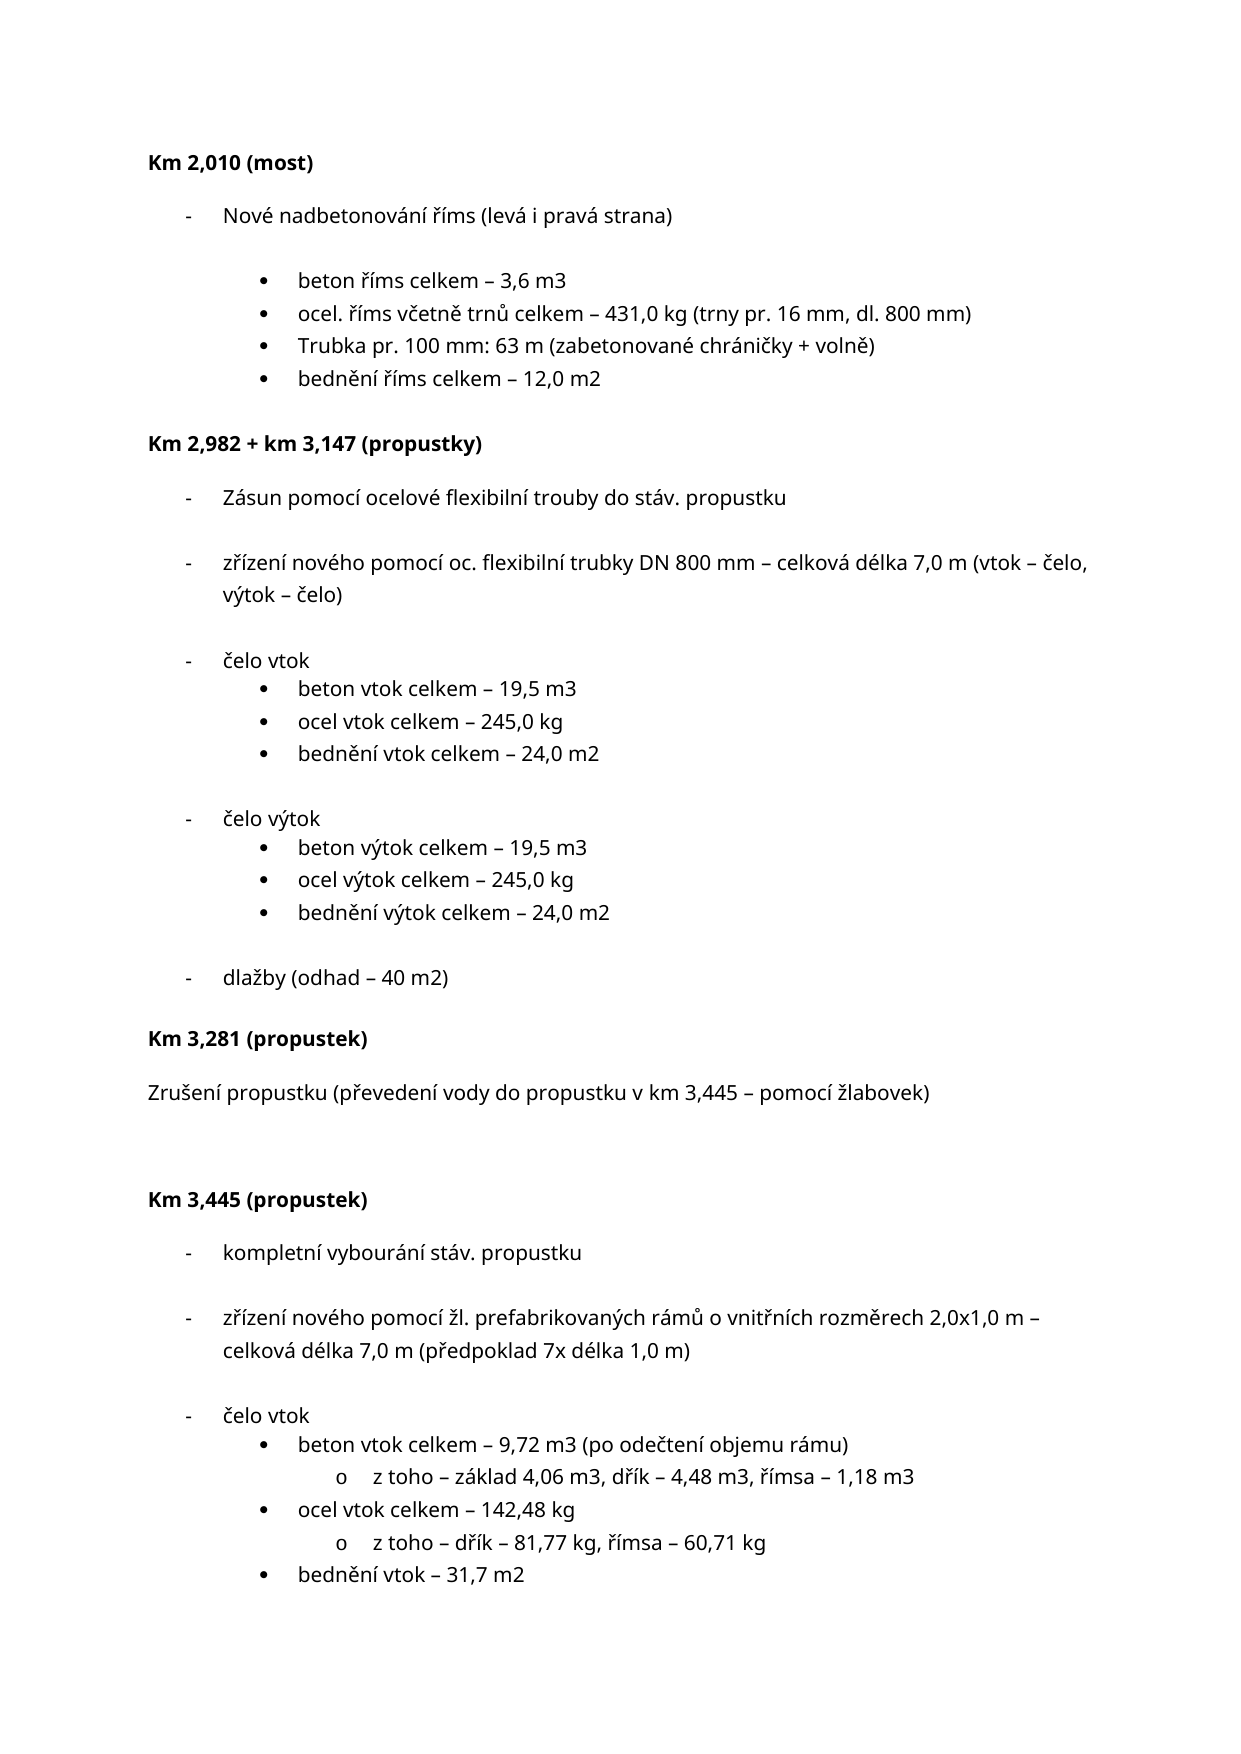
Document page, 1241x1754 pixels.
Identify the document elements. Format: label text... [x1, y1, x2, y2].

list beton výtok celkem – 19,5 m3 [260, 833, 1093, 861]
list Zásun pomocí ocelové flexibilní trouby do stáv. propustku [185, 483, 1093, 511]
text Km 2,010 (most) [148, 148, 1093, 176]
list beton říms celkem – 3,6 m3 [260, 266, 1093, 295]
list z toho – základ 4,06 m3, dřík – 4,48 m3, římsa – 1,18 m3 [335, 1462, 1093, 1491]
list ocel výtok celkem – 245,0 kg [260, 866, 1093, 894]
list ocel vtok celkem – 245,0 kg [260, 707, 1093, 735]
list Trubka pr. 100 mm: 63 m (zabetonované chráničky + volně) [260, 331, 1093, 360]
list bednění vtok – 31,7 m2 [260, 1561, 1093, 1589]
list ocel vtok celkem – 142,48 kg [260, 1495, 1093, 1523]
text Km 2,982 + km 3,147 (propustky) [148, 429, 1093, 458]
text Km 3,445 (propustek) [148, 1185, 1093, 1213]
list zřízení nového pomocí oc. flexibilní trubky DN 800 mm – celková délka 7,0 m (vtok – čelo, výtok – čelo) [185, 548, 1093, 609]
list čelo vtok [185, 646, 1093, 674]
list bednění vtok celkem – 24,0 m2 [260, 739, 1093, 768]
list dlažby (odhad – 40 m2) [185, 963, 1093, 992]
list z toho – dřík – 81,77 kg, římsa – 60,71 kg [335, 1528, 1093, 1556]
text Km 3,281 (propustek) [148, 1024, 1093, 1053]
text Zrušení propustku (převedení vody do propustku v km 3,445 – pomocí žlabovek) [148, 1078, 1093, 1106]
list ocel. říms včetně trnů celkem – 431,0 kg (trny pr. 16 mm, dl. 800 mm) [260, 299, 1093, 327]
list beton vtok celkem – 9,72 m3 (po odečtení objemu rámu) [260, 1430, 1093, 1458]
list bednění říms celkem – 12,0 m2 [260, 364, 1093, 392]
list čelo výtok [185, 804, 1093, 833]
list Nové nadbetonování říms (levá i pravá strana) [185, 201, 1093, 229]
list beton vtok celkem – 19,5 m3 [260, 674, 1093, 703]
list zřízení nového pomocí žl. prefabrikovaných rámů o vnitřních rozměrech 2,0x1,0 m – celková délka 7,0 m (předpoklad 7x délka 1,0 m) [185, 1303, 1093, 1364]
list čelo vtok [185, 1401, 1093, 1430]
list kompletní vybourání stáv. propustku [185, 1238, 1093, 1267]
list bednění výtok celkem – 24,0 m2 [260, 898, 1093, 927]
